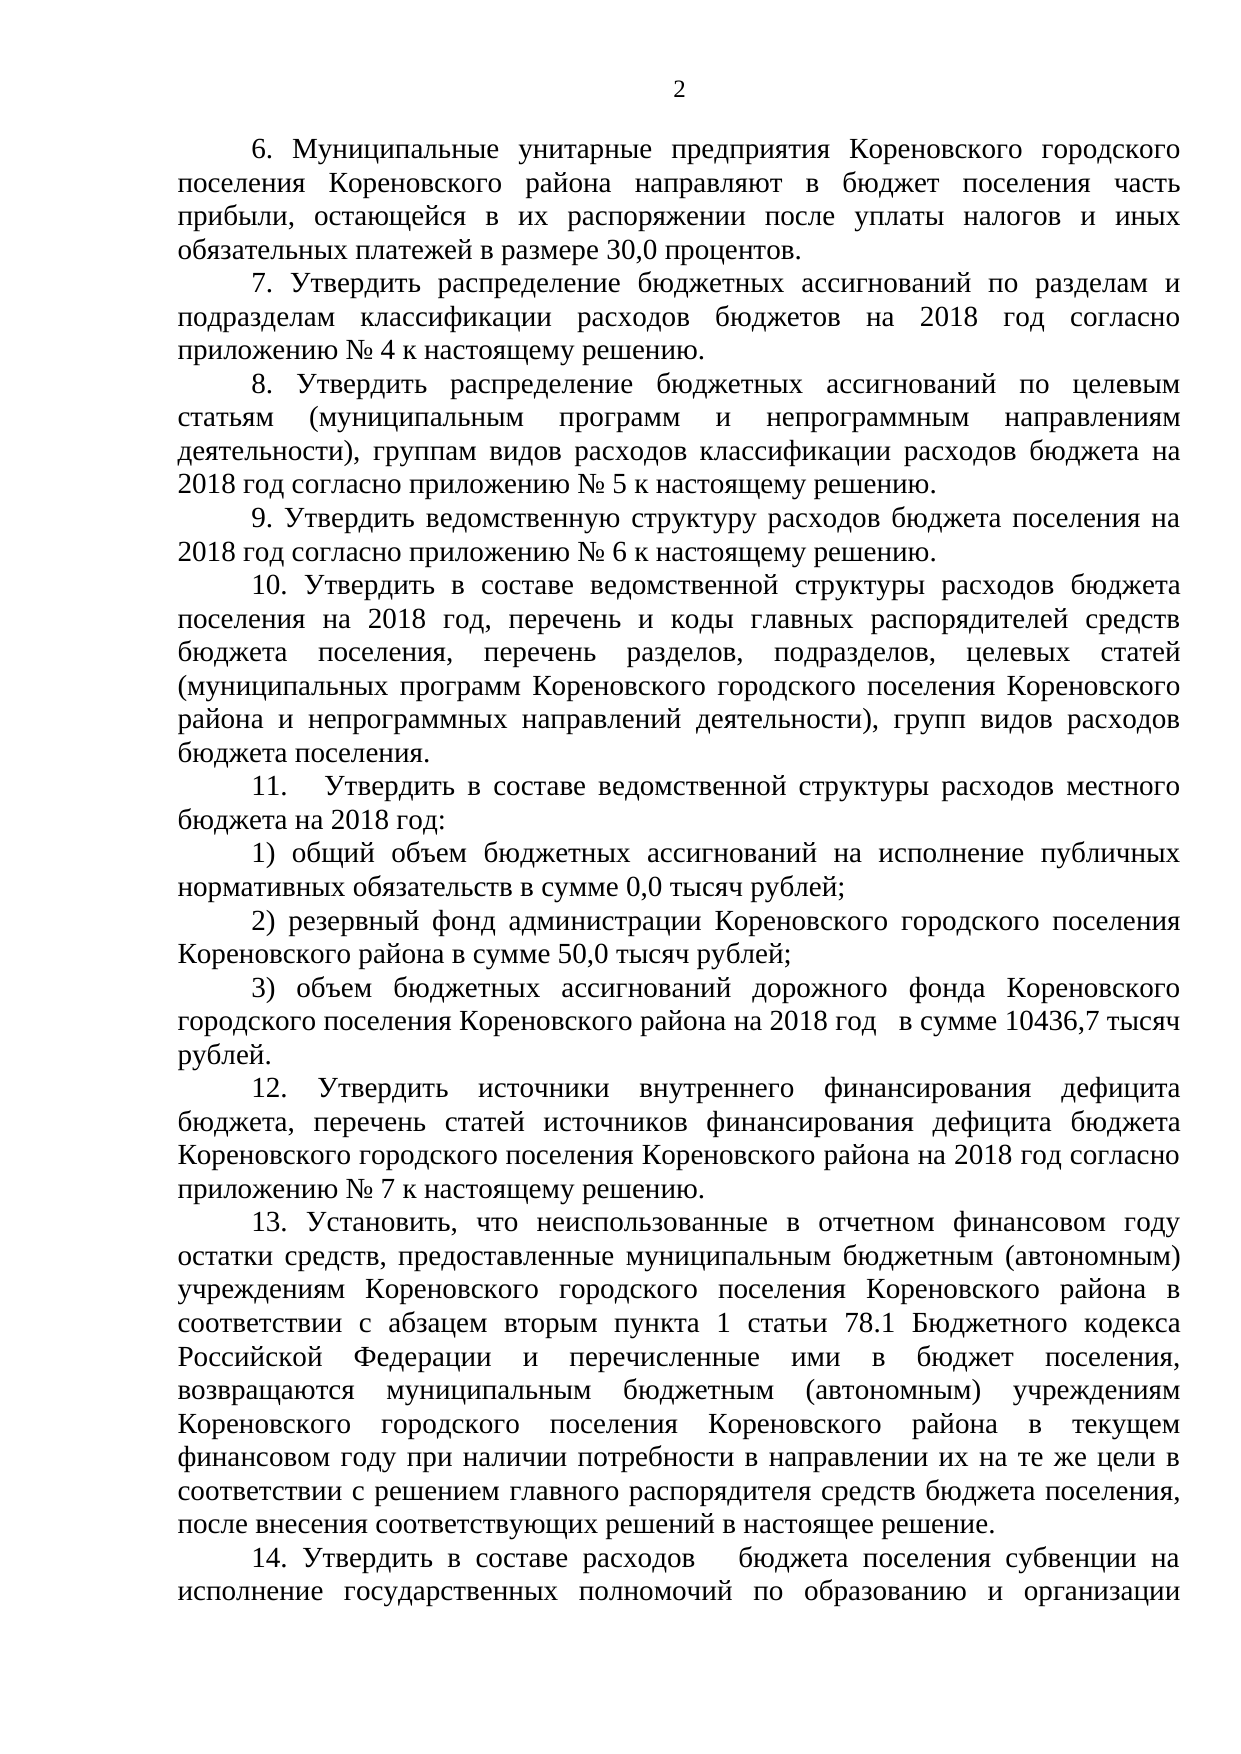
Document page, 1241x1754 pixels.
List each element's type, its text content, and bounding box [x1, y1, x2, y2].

text 9. Утвердить ведомственную структуру расходов бюджета поселения на 2018 год согласно приложению № 6 к настоящему решению. [177, 500, 1181, 567]
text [177, 1540, 1181, 1607]
text 3) объем бюджетных ассигнований дорожного фонда Кореновского городского поселения Кореновского района на 2018 год в сумме 10436,7 тысяч рублей. [177, 970, 1181, 1070]
text 8. Утвердить распределение бюджетных ассигнований по целевым статьям (муниципальным программ и непрограммным направлениям деятельности), группам видов расходов классификации расходов бюджета на 2018 год согласно приложению № 5 к настоящему решению. [177, 366, 1181, 500]
text 7. Утвердить распределение бюджетных ассигнований по разделам и подразделам классификации расходов бюджетов на 2018 год согласно приложению № 4 к настоящему решению. [177, 265, 1181, 366]
text 2) резервный фонд администрации Кореновского городского поселения Кореновского района в сумме 50,0 тысяч рублей; [177, 903, 1181, 970]
text 11. Утвердить в составе ведомственной структуры расходов местного бюджета на 2018 год: [177, 768, 1181, 836]
text 1) общий объем бюджетных ассигнований на исполнение публичных нормативных обязательств в сумме 0,0 тысяч рублей; [177, 836, 1181, 903]
text 10. Утвердить в составе ведомственной структуры расходов бюджета поселения на 2018 год, перечень и коды главных распорядителей средств бюджета поселения, перечень разделов, подразделов, целевых статей (муниципальных программ Кореновского городского поселения Кореновского района и непрограммных направлений деятельности), групп видов расходов бюджета поселения. [177, 567, 1181, 768]
text 12. Утвердить источники внутреннего финансирования дефицита бюджета, перечень статей источников финансирования дефицита бюджета Кореновского городского поселения Кореновского района на 2018 год согласно приложению № 7 к настоящему решению. [177, 1070, 1181, 1204]
text 13. Установить, что неиспользованные в отчетном финансовом году остатки средств, предоставленные муниципальным бюджетным (автономным) учреждениям Кореновского городского поселения Кореновского района в соответствии с абзацем вторым пункта 1 статьи 78.1 Бюджетного кодекса Российской Федерации и перечисленные ими в бюджет поселения, возвращаются муниципальным бюджетным (автономным) учреждениям Кореновского городского поселения Кореновского района в текущем финансовом году при наличии потребности в направлении их на те же цели в соответствии с решением главного распорядителя средств бюджета поселения, после внесения соответствующих решений в настоящее решение. [177, 1204, 1181, 1540]
text 6. Муниципальные унитарные предприятия Кореновского городского поселения Кореновского района направляют в бюджет поселения часть прибыли, остающейся в их распоряжении после уплаты налогов и иных обязательных платежей в размере 30,0 процентов. [177, 131, 1181, 265]
